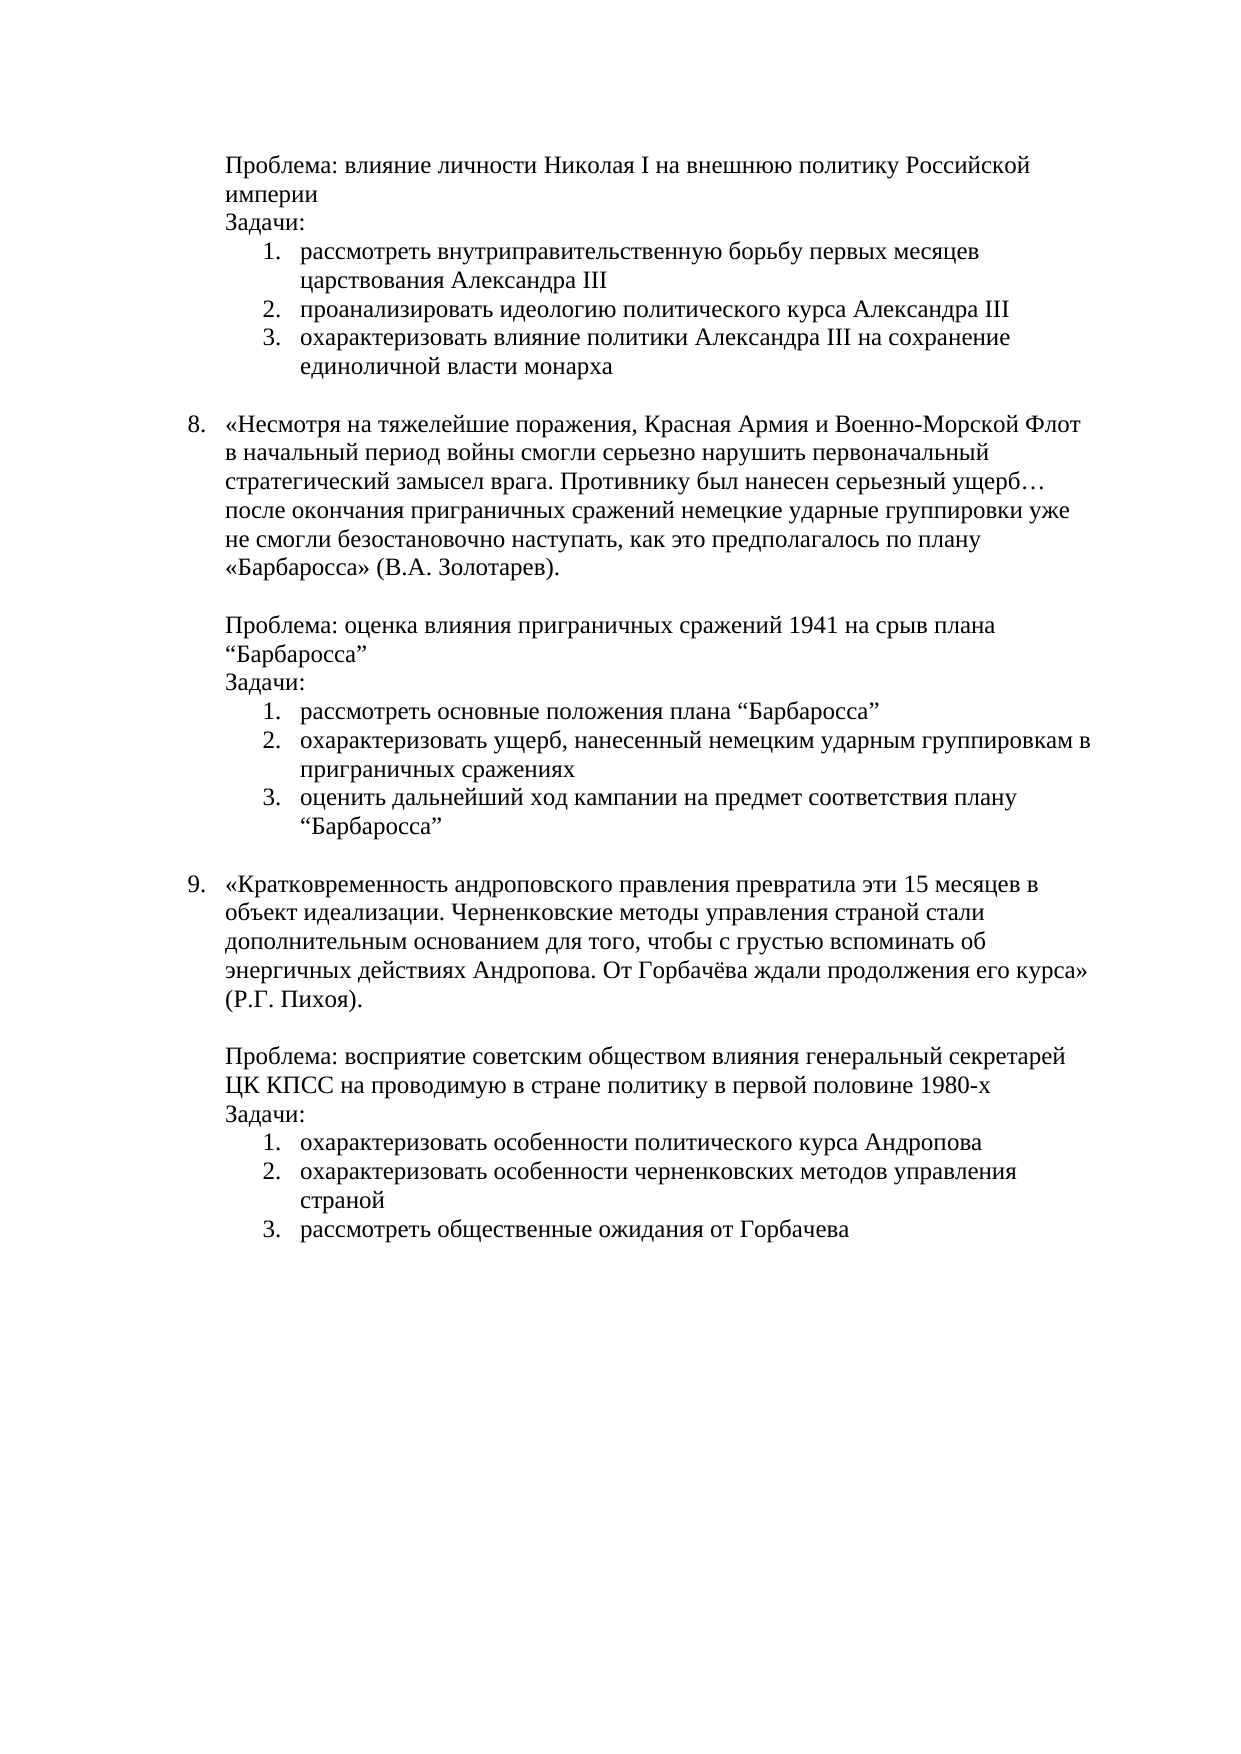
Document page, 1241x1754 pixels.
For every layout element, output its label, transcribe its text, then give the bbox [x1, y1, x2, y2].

list охарактеризовать особенности политического курса Андропова [262, 1127, 1094, 1156]
list охарактеризовать ущерб, нанесенный немецким ударным группировкам в приграничных сражениях [262, 725, 1094, 782]
list проанализировать идеологию политического курса Александра III [262, 294, 1094, 322]
text Проблема: восприятие советским обществом влияния генеральный секретарей ЦК КПСС на проводимую в стране политику в первой половине 1980-х Задачи: [225, 1041, 1094, 1127]
list «Кратковременность андроповского правления превратила эти 15 месяцев в объект идеализации. Черненковские методы управления страной стали дополнительным основанием для того, чтобы с грустью вспоминать об энергичных действиях Андропова. От Горбачёва ждали продолжения его курса» (Р.Г. Пихоя). [187, 869, 1094, 1012]
list оценить дальнейший ход кампании на предмет соответствия плану “Барбаросса” [262, 782, 1094, 840]
list рассмотреть общественные ожидания от Горбачева [262, 1214, 1094, 1242]
text Проблема: влияние личности Николая I на внешнюю политику Российской империи Задачи: [225, 150, 1094, 236]
list охарактеризовать влияние политики Александра III на сохранение единоличной власти монарха [262, 322, 1094, 380]
list «Несмотря на тяжелейшие поражения, Красная Армия и Военно-Морской Флот в начальный период войны смогли серьезно нарушить первоначальный стратегический замысел врага. Противнику был нанесен серьезный ущерб… после окончания приграничных сражений немецкие ударные группировки уже не смогли безостановочно наступать, как это предполагалось по плану «Барбаросса» (В.А. Золотарев). [187, 409, 1094, 581]
text Проблема: оценка влияния приграничных сражений 1941 на срыв плана “Барбаросса” Задачи: [225, 610, 1094, 696]
list рассмотреть внутриправительственную борьбу первых месяцев царствования Александра III [262, 236, 1094, 294]
list рассмотреть основные положения плана “Барбаросса” [262, 696, 1094, 725]
list охарактеризовать особенности черненковских методов управления страной [262, 1156, 1094, 1214]
